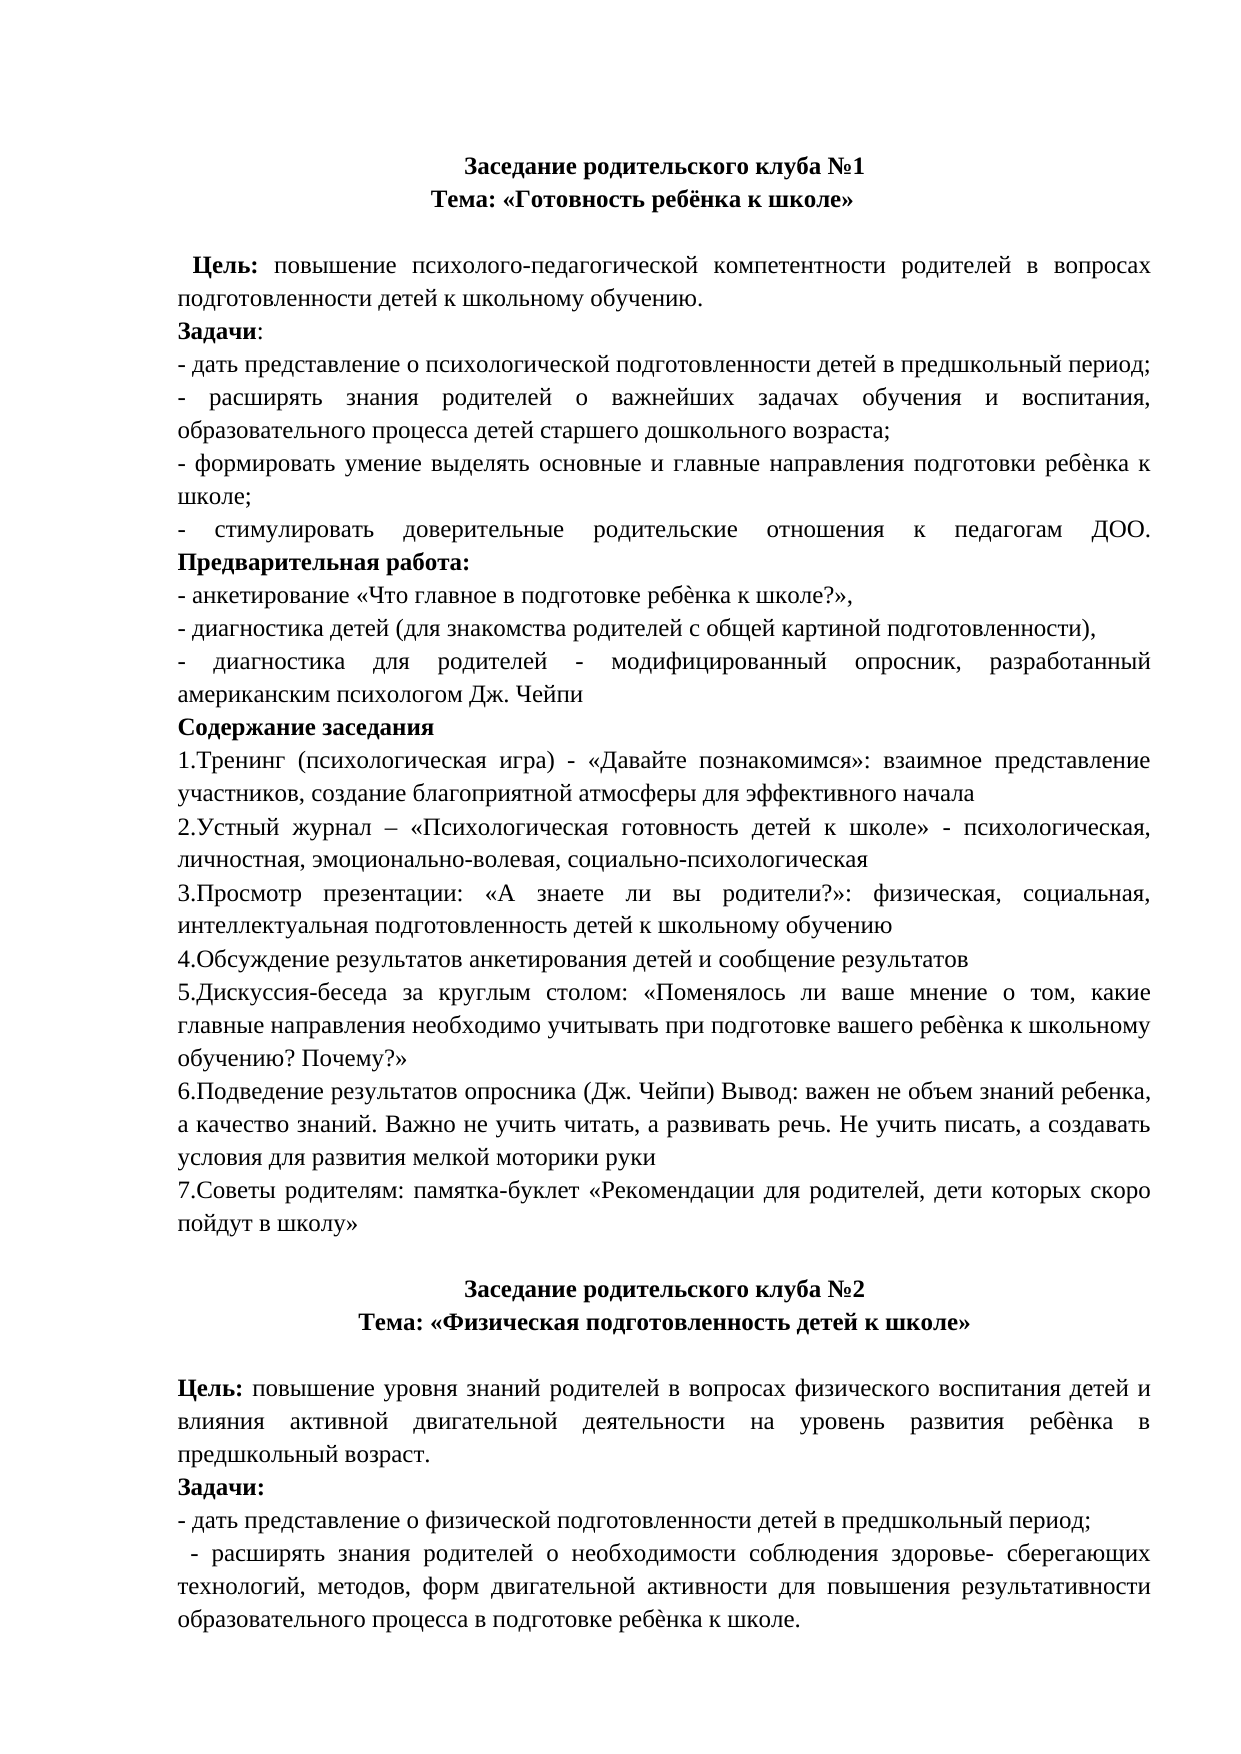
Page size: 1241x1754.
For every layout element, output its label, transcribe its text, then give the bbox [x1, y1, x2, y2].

text Заседание родительского клуба №1 [177, 151, 1152, 180]
text - анкетирование «Что главное в подготовке ребѐнка к школе?», [177, 580, 1152, 609]
text - стимулировать доверительные родительские отношения к педагогам ДОО. Предварительная работа: [177, 514, 1152, 576]
text Содержание заседания [177, 712, 1152, 741]
text Задачи: [177, 1472, 1152, 1501]
text 6.Подведение результатов опросника (Дж. Чейпи) Вывод: важен не объем знаний ребенка, а качество знаний. Важно не учить читать, а развивать речь. Не учить писать, а создавать условия для развития мелкой моторики руки [177, 1076, 1152, 1171]
text 5.Дискуссия-беседа за круглым столом: «Поменялось ли ваше мнение о том, какие главные направления необходимо учитывать при подготовке вашего ребѐнка к школьному обучению? Почему?» [177, 977, 1152, 1071]
text - формировать умение выделять основные и главные направления подготовки ребѐнка к школе; [177, 448, 1152, 510]
text - дать представление о психологической подготовленности детей в предшкольный период; - расширять знания родителей о важнейших задачах обучения и воспитания, образовательного процесса детей старшего дошкольного возраста; [177, 349, 1152, 444]
text - расширять знания родителей о необходимости соблюдения здоровье- сберегающих технологий, методов, форм двигательной активности для повышения результативности образовательного процесса в подготовке ребѐнка к школе. [177, 1538, 1152, 1633]
text Тема: «Готовность ребёнка к школе» [133, 184, 1152, 213]
text 2.Устный журнал – «Психологическая готовность детей к школе» - психологическая, личностная, эмоционально-волевая, социально-психологическая [177, 812, 1152, 873]
text - диагностика детей (для знакомства родителей с общей картиной подготовленности), [177, 613, 1152, 642]
text Цель: повышение психолого-педагогической компетентности родителей в вопросах подготовленности детей к школьному обучению. [177, 250, 1152, 312]
text 7.Советы родителям: памятка-буклет «Рекомендации для родителей, дети которых скоро пойдут в школу» [177, 1175, 1152, 1237]
text - дать представление о физической подготовленности детей в предшкольный период; [177, 1505, 1152, 1534]
text Задачи: [177, 316, 1152, 345]
text 1.Тренинг (психологическая игра) - «Давайте познакомимся»: взаимное представление участников, создание благоприятной атмосферы для эффективного начала [177, 746, 1152, 807]
text Цель: повышение уровня знаний родителей в вопросах физического воспитания детей и влияния активной двигательной деятельности на уровень развития ребѐнка в предшкольный возраст. [177, 1373, 1152, 1468]
text Тема: «Физическая подготовленность детей к школе» [177, 1307, 1152, 1336]
text Заседание родительского клуба №2 [177, 1274, 1152, 1303]
text 3.Просмотр презентации: «А знаете ли вы родители?»: физическая, социальная, интеллектуальная подготовленность детей к школьному обучению [177, 878, 1152, 939]
text - диагностика для родителей - модифицированный опросник, разработанный американским психологом Дж. Чейпи [177, 646, 1152, 708]
text 4.Обсуждение результатов анкетирования детей и сообщение результатов [177, 944, 1152, 972]
